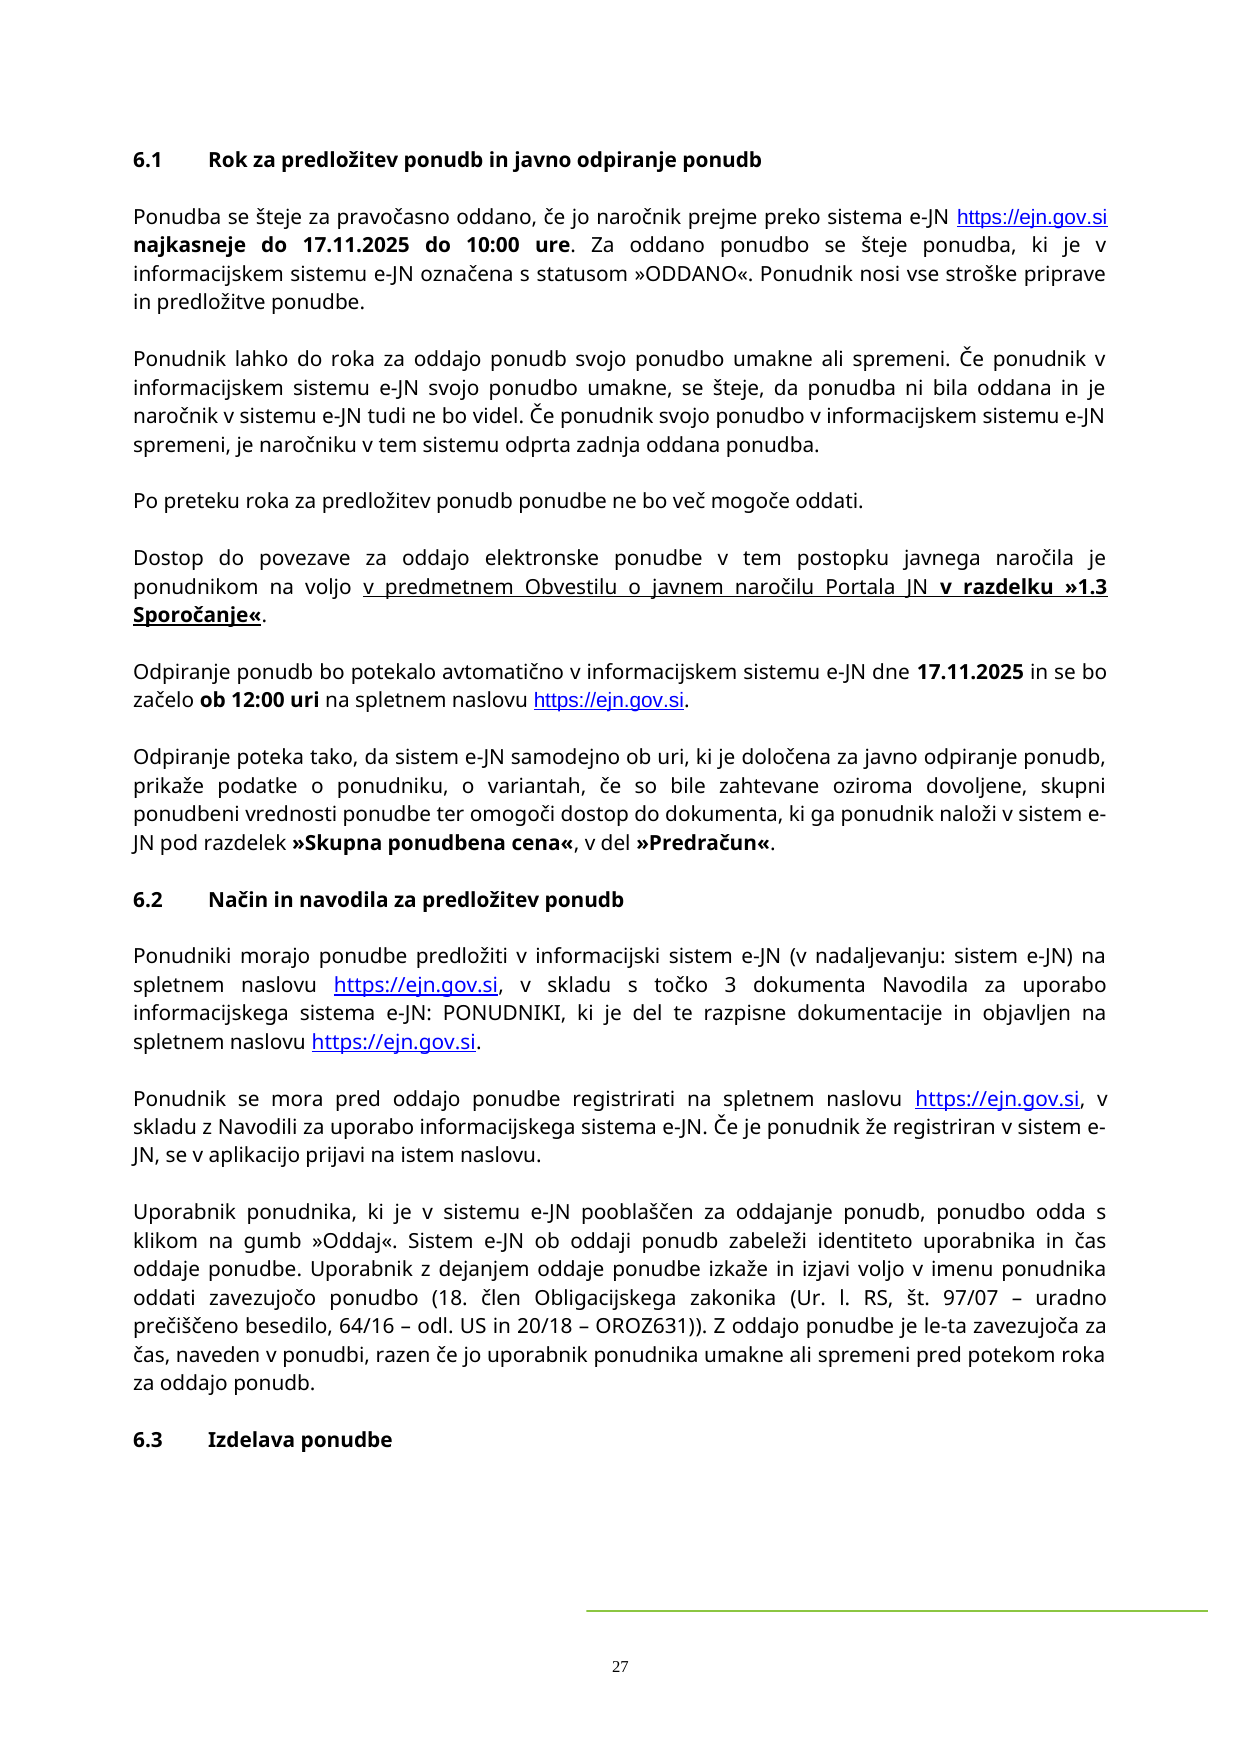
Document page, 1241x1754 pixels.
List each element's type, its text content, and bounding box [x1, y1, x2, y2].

text Ponudnik lahko do roka za oddajo ponudb svojo ponudbo umakne ali spremeni. Če ponudnik v informacijskem sistemu e-JN svojo ponudbo umakne, se šteje, da ponudba ni bila oddana in je naročnik v sistemu e-JN tudi ne bo videl. Če ponudnik svojo ponudbo v informacijskem sistemu e-JN spremeni, je naročniku v tem sistemu odprta zadnja oddana ponudba. [133, 344, 1107, 458]
text Odpiranje ponudb bo potekalo avtomatično v informacijskem sistemu e-JN dne 17.11.2025 in se bo začelo ob 12:00 uri na spletnem naslovu https://ejn.gov.si. [133, 657, 1107, 714]
text Ponudniki morajo ponudbe predložiti v informacijski sistem e-JN (v nadaljevanju: sistem e-JN) na spletnem naslovu https://ejn.gov.si, v skladu s točko 3 dokumenta Navodila za uporabo informacijskega sistema e-JN: PONUDNIKI, ki je del te razpisne dokumentacije in objavljen na spletnem naslovu https://ejn.gov.si. [133, 942, 1107, 1055]
text Dostop do povezave za oddajo elektronske ponudbe v tem postopku javnega naročila je ponudnikom na voljo v predmetnem Obvestilu o javnem naročilu Portala JN v razdelku »1.3 Sporočanje«. [133, 543, 1107, 629]
text Po preteku roka za predložitev ponudb ponudbe ne bo več mogoče oddati. [133, 487, 1107, 515]
text Uporabnik ponudnika, ki je v sistemu e-JN pooblaščen za oddajanje ponudb, ponudbo odda s klikom na gumb »Oddaj«. Sistem e-JN ob oddaji ponudb zabeleži identiteto uporabnika in čas oddaje ponudbe. Uporabnik z dejanjem oddaje ponudbe izkaže in izjavi voljo v imenu ponudnika oddati zavezujočo ponudbo (18. člen Obligacijskega zakonika (Ur. l. RS, št. 97/07 – uradno prečiščeno besedilo, 64/16 – odl. US in 20/18 – OROZ631)). Z oddajo ponudbe je le-ta zavezujoča za čas, naveden v ponudbi, razen če jo uporabnik ponudnika umakne ali spremeni pred potekom roka za oddajo ponudb. [133, 1197, 1107, 1397]
list Način in navodila za predložitev ponudb [133, 885, 1107, 913]
text Odpiranje poteka tako, da sistem e-JN samodejno ob uri, ki je določena za javno odpiranje ponudb, prikaže podatke o ponudniku, o variantah, če so bile zahtevane oziroma dovoljene, skupni ponudbeni vrednosti ponudbe ter omogoči dostop do dokumenta, ki ga ponudnik naloži v sistem e-JN pod razdelek »Skupna ponudbena cena«, v del »Predračun«. [133, 742, 1107, 856]
list Izdelava ponudbe [133, 1425, 1107, 1453]
text Ponudnik se mora pred oddajo ponudbe registrirati na spletnem naslovu https://ejn.gov.si, v skladu z Navodili za uporabo informacijskega sistema e-JN. Če je ponudnik že registriran v sistem e-JN, se v aplikacijo prijavi na istem naslovu. [133, 1084, 1107, 1169]
list Rok za predložitev ponudb in javno odpiranje ponudb [133, 145, 1107, 174]
text Ponudba se šteje za pravočasno oddano, če jo naročnik prejme preko sistema e-JN https://ejn.gov.si najkasneje do 17.11.2025 do 10:00 ure. Za oddano ponudbo se šteje ponudba, ki je v informacijskem sistemu e-JN označena s statusom »ODDANO«. Ponudnik nosi vse stroške priprave in predložitve ponudbe. [133, 202, 1107, 316]
